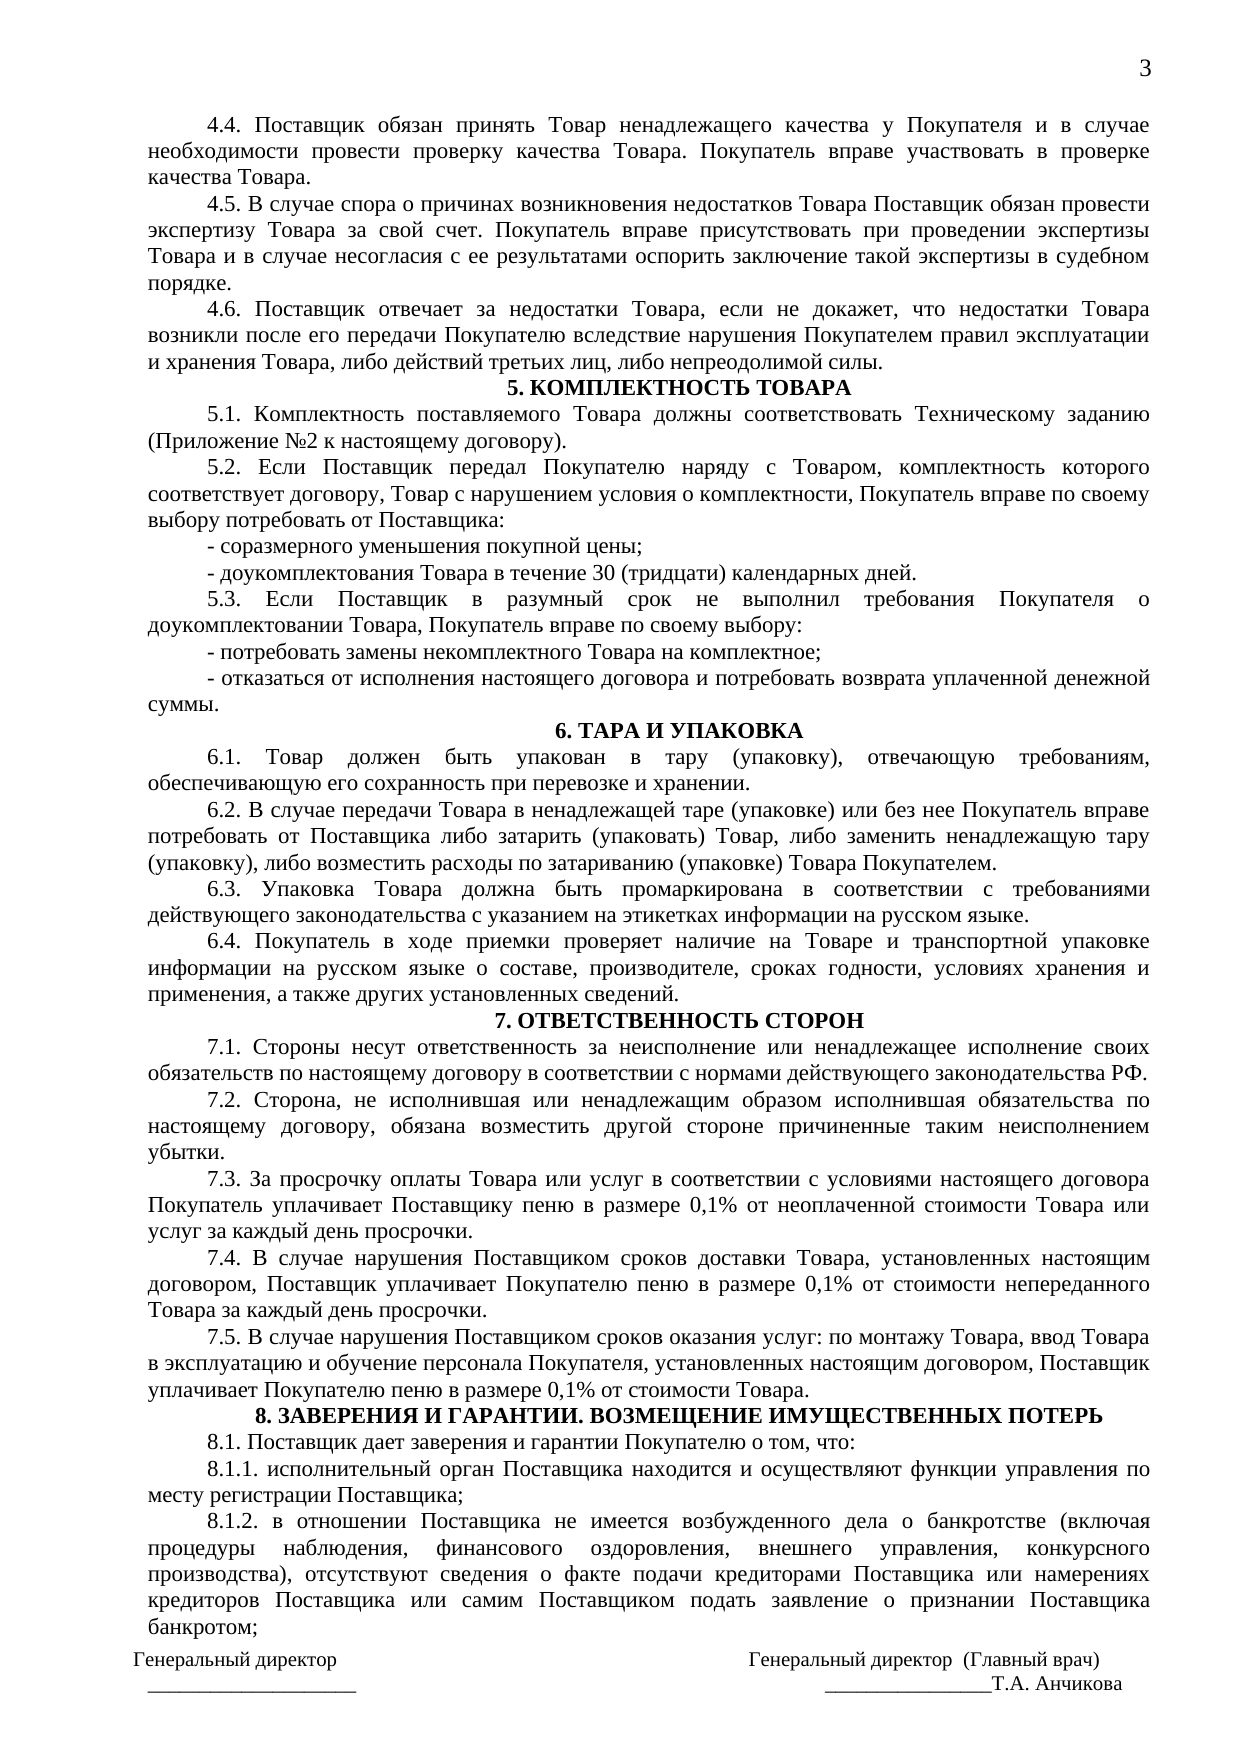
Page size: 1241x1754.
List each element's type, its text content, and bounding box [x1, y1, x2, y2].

text 7.1. Стороны несут ответственность за неисполнение или ненадлежащее исполнение своих обязательств по настоящему договору в соответствии с нормами действующего законодательства РФ. [148, 1033, 1152, 1086]
text 6. ТАРА И УПАКОВКА [148, 717, 1152, 743]
text 7.2. Сторона, не исполнившая или ненадлежащим образом исполнившая обязательства по настоящему договору, обязана возместить другой стороне причиненные таким неисполнением убытки. [148, 1086, 1152, 1165]
text 6.1. Товар должен быть упакован в тару (упаковку), отвечающую требованиям, обеспечивающую его сохранность при перевозке и хранении. [148, 743, 1152, 796]
text 4.6. Поставщик отвечает за недостатки Товара, если не докажет, что недостатки Товара возникли после его передачи Покупателю вследствие нарушения Покупателем правил эксплуатации и хранения Товара, либо действий третьих лиц, либо непреодолимой силы. [148, 295, 1152, 374]
text - потребовать замены некомплектного Товара на комплектное; [148, 638, 1152, 664]
text 7.5. В случае нарушения Поставщиком сроков оказания услуг: по монтажу Товара, ввод Товара в эксплуатацию и обучение персонала Покупателя, установленных настоящим договором, Поставщик уплачивает Покупателю пеню в размере 0,1% от стоимости Товара. [148, 1323, 1152, 1402]
text 4.4. Поставщик обязан принять Товар ненадлежащего качества у Покупателя и в случае необходимости провести проверку качества Товара. Покупатель вправе участвовать в проверке качества Товара. [148, 111, 1152, 190]
text 5.1. Комплектность поставляемого Товара должны соответствовать Техническому заданию (Приложение №2 к настоящему договору). [148, 401, 1152, 453]
text 7.3. За просрочку оплаты Товара или услуг в соответствии с условиями настоящего договора Покупатель уплачивает Поставщику пеню в размере 0,1% от неоплаченной стоимости Товара или услуг за каждый день просрочки. [148, 1165, 1152, 1244]
text - доукомплектования Товара в течение 30 (тридцати) календарных дней. [148, 559, 1152, 585]
text - отказаться от исполнения настоящего договора и потребовать возврата уплаченной денежной суммы. [148, 664, 1152, 717]
text 8.1. Поставщик дает заверения и гарантии Покупателю о том, что: [148, 1428, 1152, 1455]
text 5. КОМПЛЕКТНОСТЬ ТОВАРА [148, 374, 1152, 401]
text 6.4. Покупатель в ходе приемки проверяет наличие на Товаре и транспортной упаковке информации на русском языке о составе, производителе, сроках годности, условиях хранения и применения, а также других установленных сведений. [148, 928, 1152, 1007]
text 7. ОТВЕТСТВЕННОСТЬ СТОРОН [148, 1007, 1152, 1033]
text 8. ЗАВЕРЕНИЯ И ГАРАНТИИ. ВОЗМЕЩЕНИЕ ИМУЩЕСТВЕННЫХ ПОТЕРЬ [148, 1402, 1152, 1428]
text 6.3. Упаковка Товара должна быть промаркирована в соответствии с требованиями действующего законодательства с указанием на этикетках информации на русском языке. [148, 875, 1152, 928]
text - соразмерного уменьшения покупной цены; [148, 532, 1152, 559]
text 7.4. В случае нарушения Поставщиком сроков доставки Товара, установленных настоящим договором, Поставщик уплачивает Покупателю пеню в размере 0,1% от стоимости непереданного Товара за каждый день просрочки. [148, 1244, 1152, 1323]
text 8.1.2. в отношении Поставщика не имеется возбужденного дела о банкротстве (включая процедуры наблюдения, финансового оздоровления, внешнего управления, конкурсного производства), отсутствуют сведения о факте подачи кредиторами Поставщика или намерениях кредиторов Поставщика или самим Поставщиком подать заявление о признании Поставщика банкротом; [148, 1507, 1152, 1639]
text 6.2. В случае передачи Товара в ненадлежащей таре (упаковке) или без нее Покупатель вправе потребовать от Поставщика либо затарить (упаковать) Товар, либо заменить ненадлежащую тару (упаковку), либо возместить расходы по затариванию (упаковке) Товара Покупателем. [148, 796, 1152, 875]
text 4.5. В случае спора о причинах возникновения недостатков Товара Поставщик обязан провести экспертизу Товара за свой счет. Покупатель вправе присутствовать при проведении экспертизы Товара и в случае несогласия с ее результатами оспорить заключение такой экспертизы в судебном порядке. [148, 190, 1152, 295]
text 5.2. Если Поставщик передал Покупателю наряду с Товаром, комплектность которого соответствует договору, Товар с нарушением условия о комплектности, Покупатель вправе по своему выбору потребовать от Поставщика: [148, 453, 1152, 532]
text 8.1.1. исполнительный орган Поставщика находится и осуществляют функции управления по месту регистрации Поставщика; [148, 1455, 1152, 1507]
text 5.3. Если Поставщик в разумный срок не выполнил требования Покупателя о доукомплектовании Товара, Покупатель вправе по своему выбору: [148, 585, 1152, 638]
